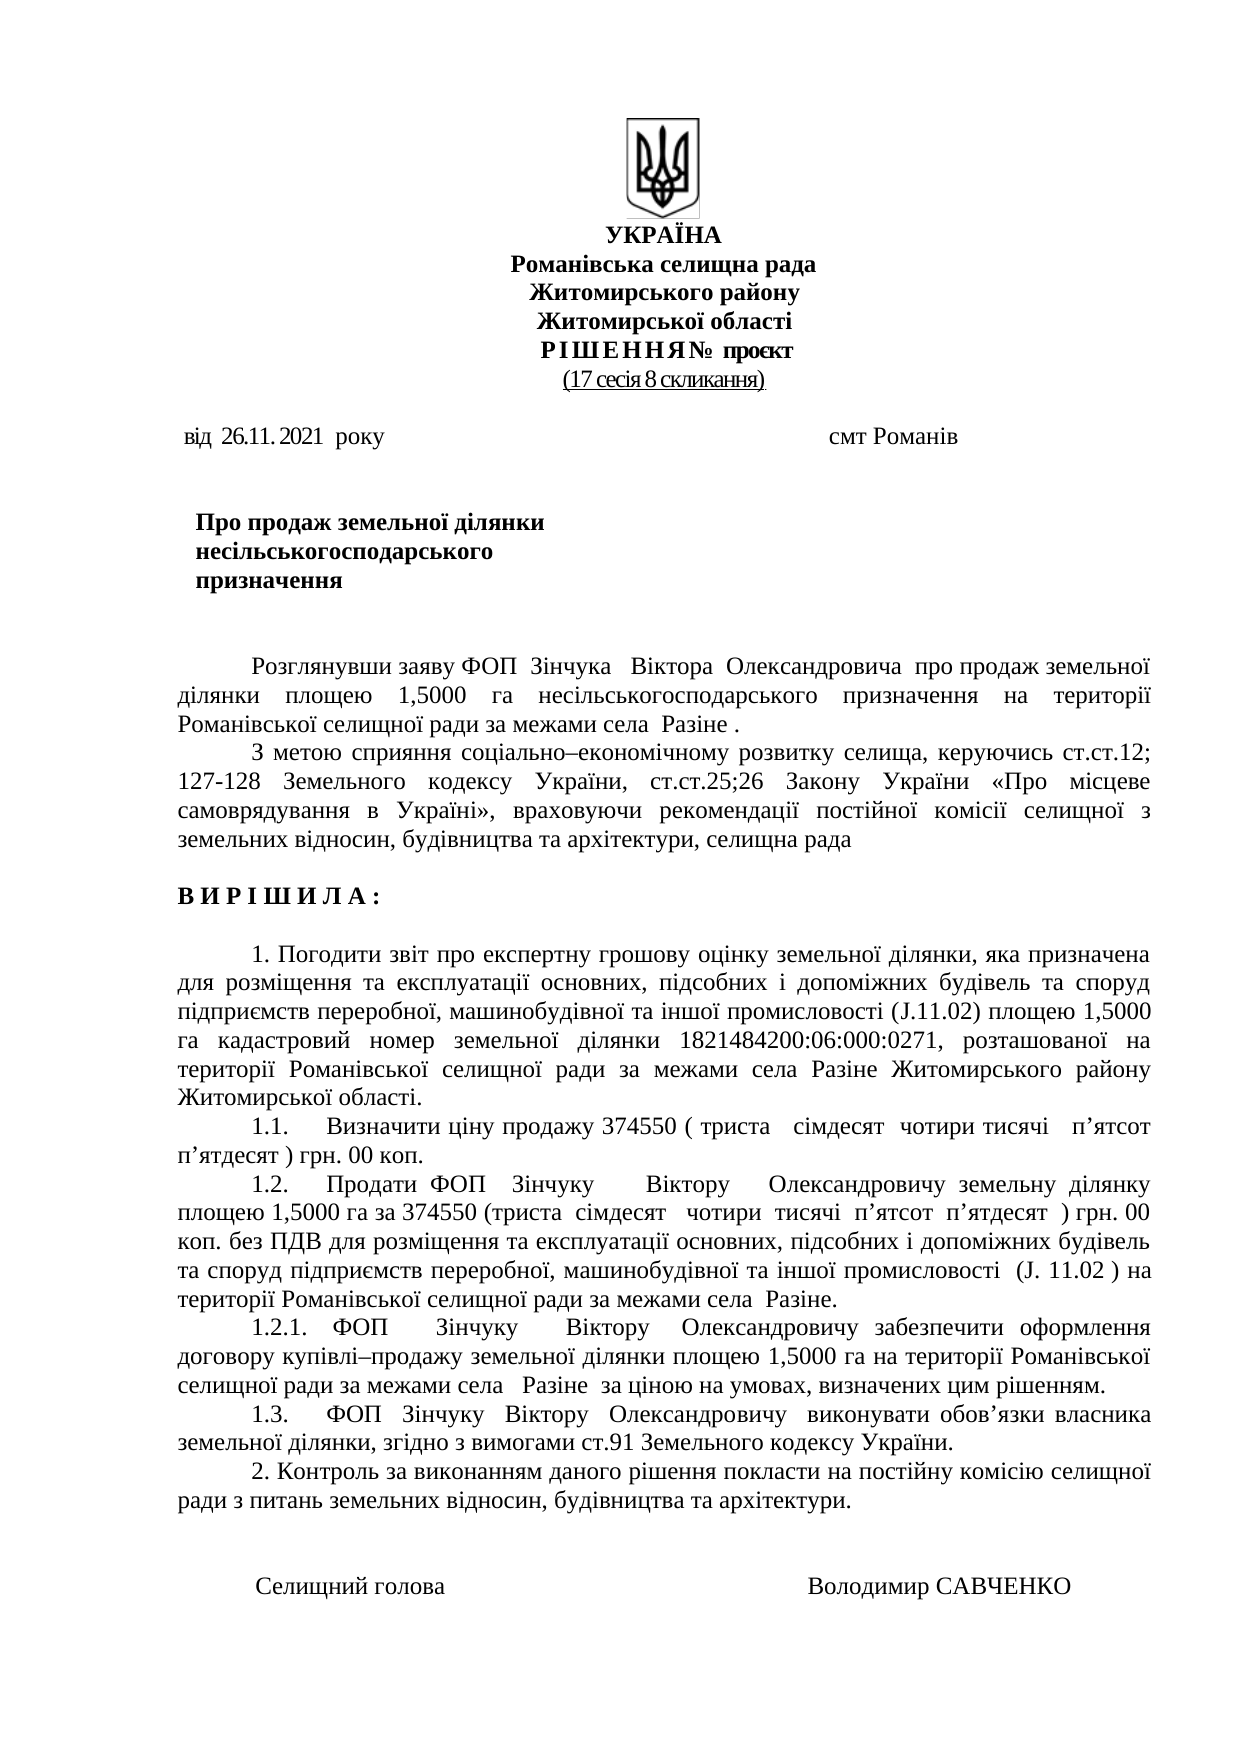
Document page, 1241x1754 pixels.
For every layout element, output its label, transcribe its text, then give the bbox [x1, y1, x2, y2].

list Визначити ціну продажу 374550 ( триста сімдесят чотири тисячі п’ятсот п’ятдесят ) грн. 00 коп. [177, 1111, 1152, 1169]
list Продати ФОП Зінчуку Віктору Олександровичу земельну ділянку площею 1,5000 га за 374550 (триста сімдесят чотири тисячі п’ятсот п’ятдесят ) грн. 00 коп. без ПДВ для розміщення та експлуатації основних, підсобних і допоміжних будівель та споруд підприємств переробної, машинобудівної та іншої промисловості (J. 11.02 ) на території Романівської селищної ради за межами села Разіне. [177, 1169, 1152, 1312]
list ФОП Зінчуку Віктору Олександровичу виконувати обов’язки власника земельної ділянки, згідно з вимогами ст.91 Земельного кодексу України. [177, 1399, 1152, 1456]
text 1. Погодити звіт про експертну грошову оцінку земельної ділянки, яка призначена для розміщення та експлуатації основних, підсобних і допоміжних будівель та споруд підприємств переробної, машинобудівної та іншої промисловості (J.11.02) площею 1,5000 га кадастровий номер земельної ділянки 1821484200:06:000:0271, розташованої на території Романівської селищної ради за межами села Разіне Житомирського району Житомирської області. [177, 939, 1152, 1111]
table_header Про продаж земельної ділянки несільськогосподарського призначення [177, 508, 606, 594]
text від 26.11. 2021 року смт Романів [177, 421, 1152, 450]
text Р І Ш Е Н Н Я № проєкт [177, 335, 1152, 364]
text Житомирської області [177, 306, 1152, 335]
text 2. Контроль за виконанням даного рішення покласти на постійну комісію селищної ради з питань земельних відносин, будівництва та архітектури. [177, 1456, 1152, 1514]
text Романівська селищна рада [177, 249, 1149, 277]
picture [626, 118, 700, 220]
text В И Р І Ш И Л А : [177, 881, 1152, 910]
text Житомирського району [177, 277, 1152, 306]
text Селищний голова Володимир САВЧЕНКО [177, 1571, 1149, 1600]
text (17 сесія 8 скликання) [177, 364, 1152, 392]
text З метою сприяння соціально–економічному розвитку селища, керуючись ст.ст.12; 127-128 Земельного кодексу України, ст.ст.25;26 Закону України «Про місцеве самоврядування в Україні», враховуючи рекомендації постійної комісії селищної з земельних відносин, будівництва та архітектури, селищна рада [177, 737, 1152, 852]
text Розглянувши заяву ФОП Зінчука Віктора Олександровича про продаж земельної ділянки площею 1,5000 га несільськогосподарського призначення на території Романівської селищної ради за межами села Разіне . [177, 651, 1152, 737]
list ФОП Зінчуку Віктору Олександровичу забезпечити оформлення договору купівлі–продажу земельної ділянки площею 1,5000 га на території Романівської селищної ради за межами села Разіне за ціною на умовах, визначених цим рішенням. [177, 1312, 1152, 1399]
text УКРАЇНА [177, 220, 1149, 249]
